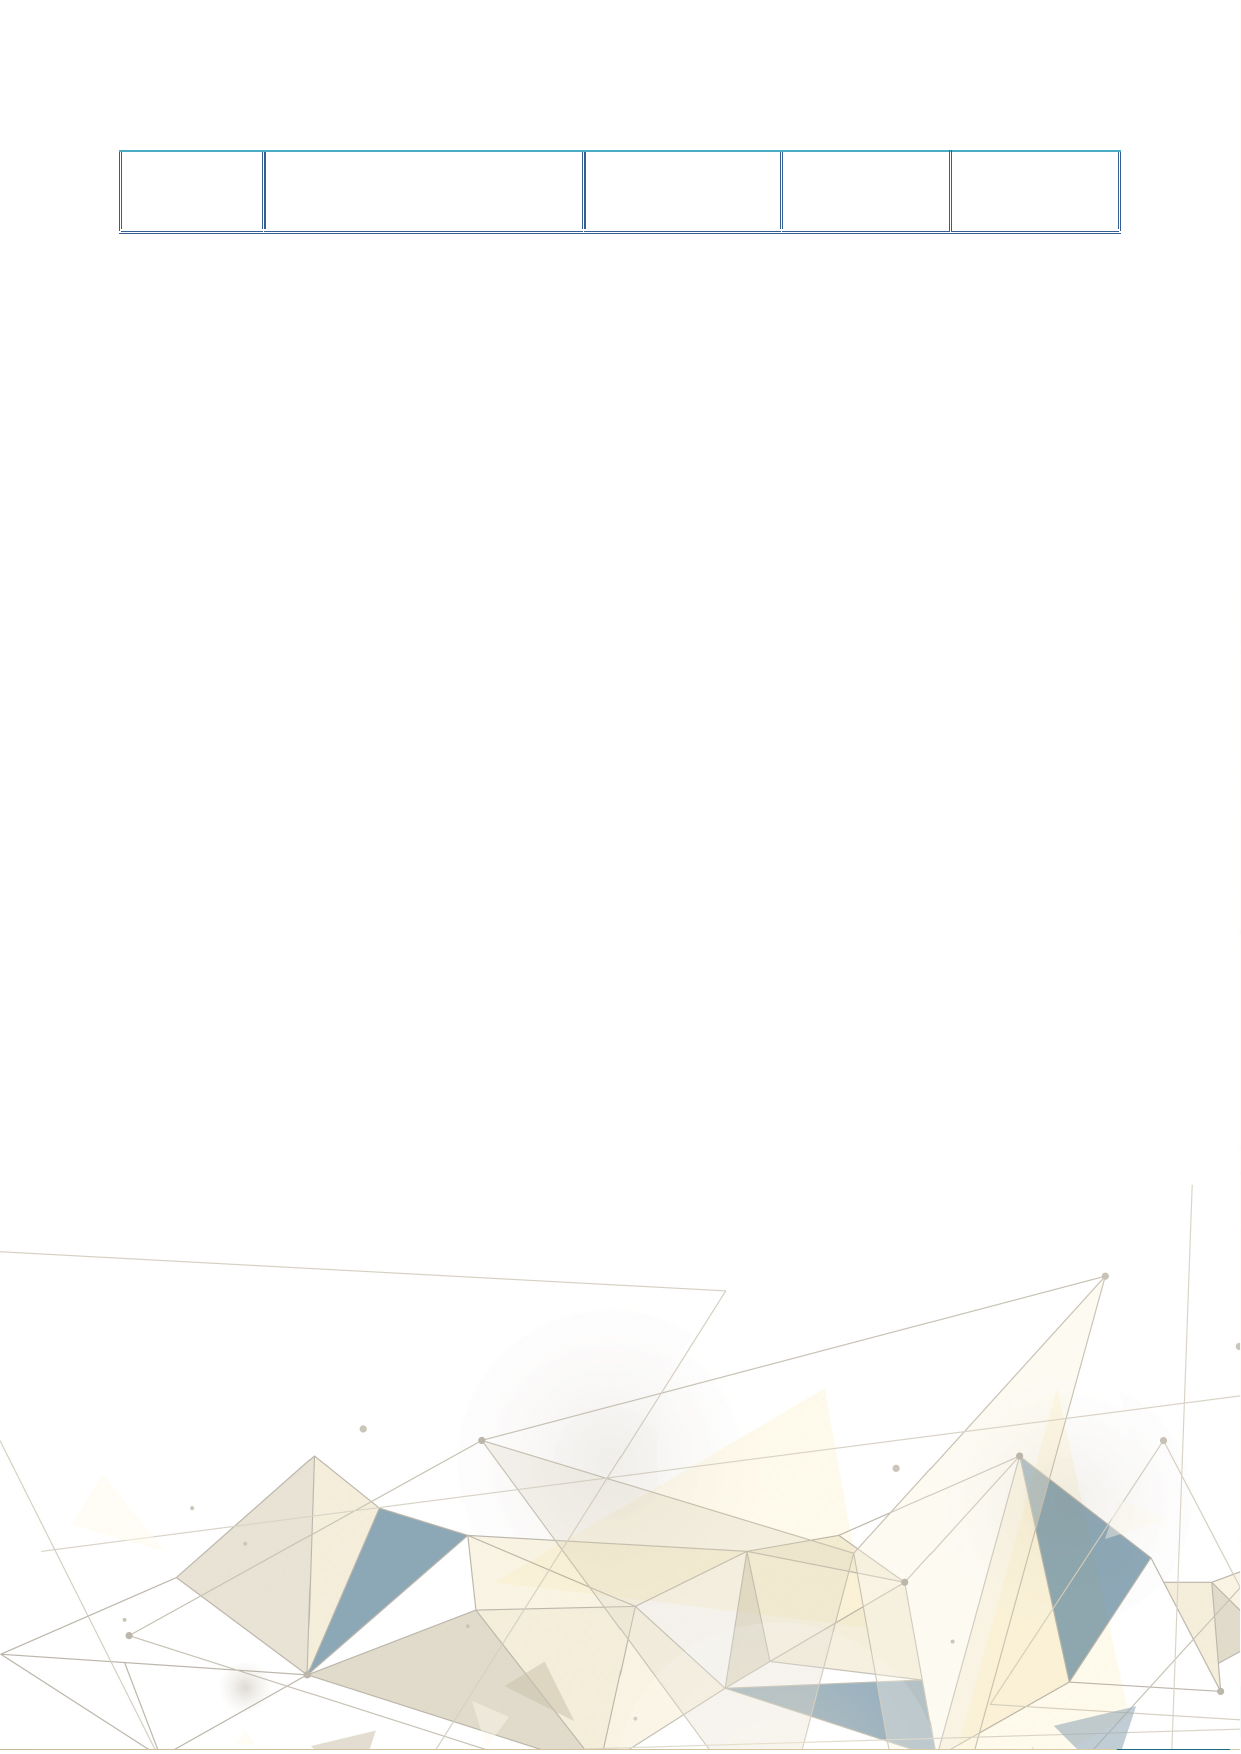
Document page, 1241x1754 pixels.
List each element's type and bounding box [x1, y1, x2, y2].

table_cell [782, 152, 949, 231]
table_cell [264, 152, 584, 231]
table_cell [584, 152, 782, 231]
picture [0, 0, 1241, 1750]
table_cell [121, 152, 264, 231]
table_cell [952, 152, 1119, 231]
